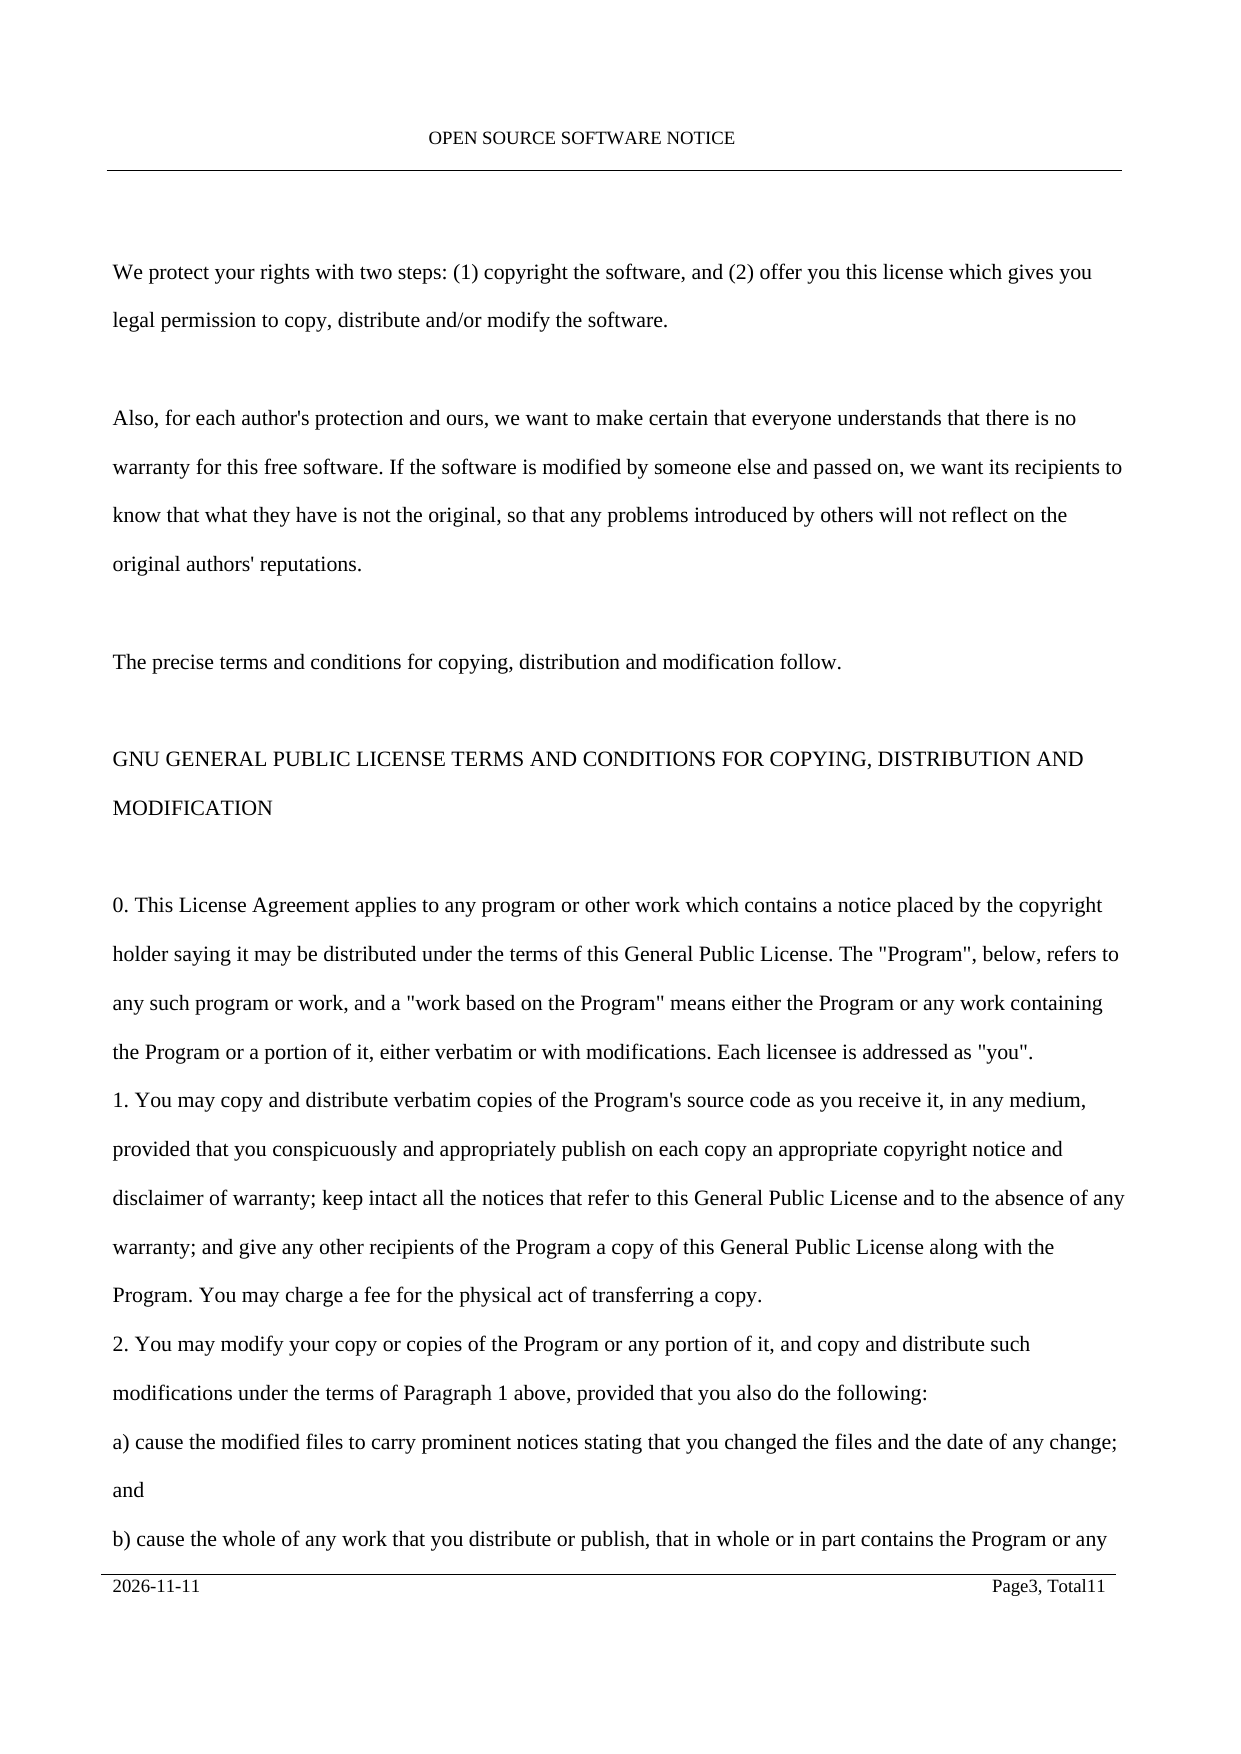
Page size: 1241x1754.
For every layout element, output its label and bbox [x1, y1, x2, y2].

text [112, 206, 1128, 1555]
